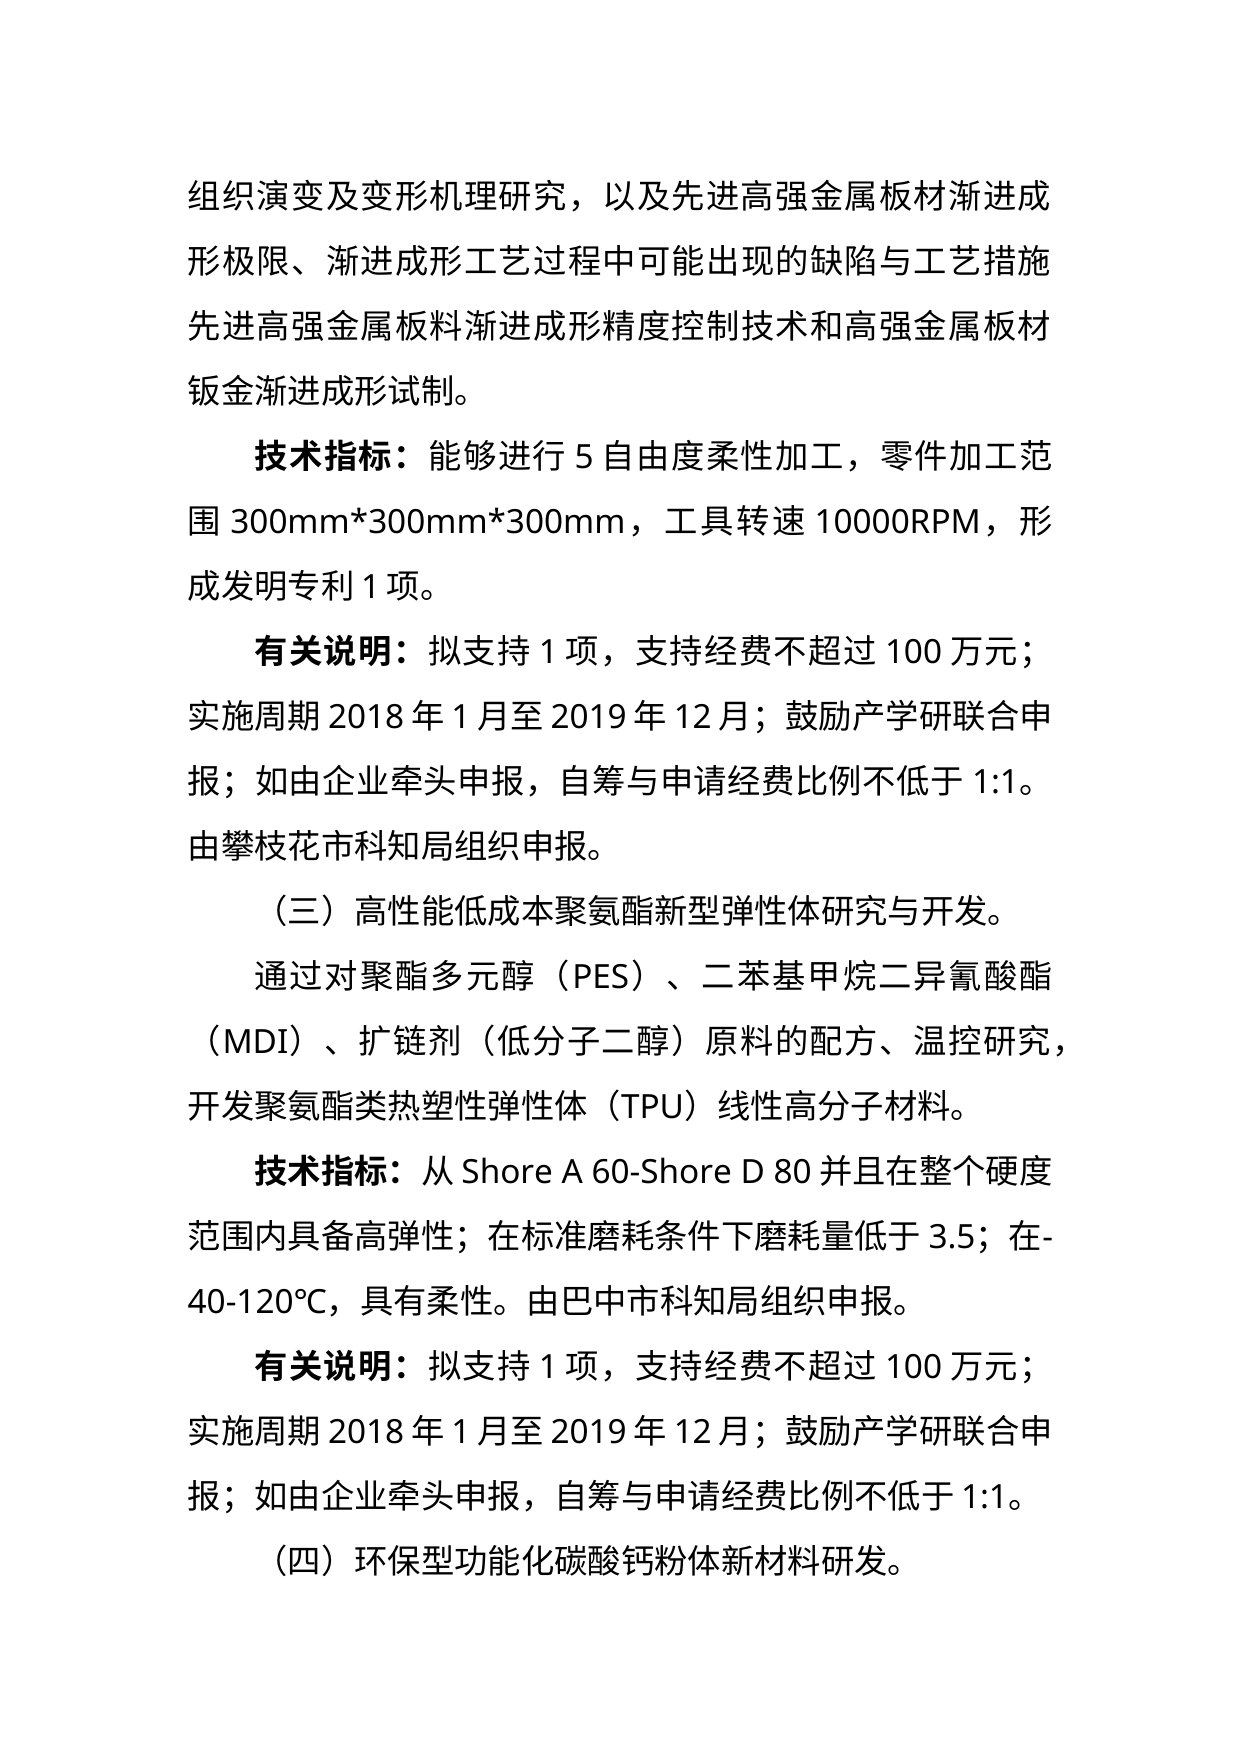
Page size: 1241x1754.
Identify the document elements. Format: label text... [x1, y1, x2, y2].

text 通过对聚酯多元醇（PES）、二苯基甲烷二异氰酸酯（MDI）、扩链剂（低分子二醇）原料的配方、温控研究，开发聚氨酯类热塑性弹性体（TPU）线性高分子材料。 [187, 942, 1053, 1137]
text 技术指标：能够进行5自由度柔性加工，零件加工范围300mm*300mm*300mm，工具转速10000RPM，形成发明专利1项。 [187, 422, 1053, 617]
text 有关说明：拟支持1项，支持经费不超过100万元；实施周期2018年1月至2019年12月；鼓励产学研联合申报；如由企业牵头申报，自筹与申请经费比例不低于1:1。由攀枝花市科知局组织申报。 [187, 617, 1053, 877]
text 有关说明：拟支持1项，支持经费不超过100万元；实施周期2018年1月至2019年12月；鼓励产学研联合申报；如由企业牵头申报，自筹与申请经费比例不低于1:1。 [187, 1332, 1053, 1527]
text （四）环保型功能化碳酸钙粉体新材料研发。 [187, 1527, 1053, 1592]
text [187, 162, 1053, 422]
text （三）高性能低成本聚氨酯新型弹性体研究与开发。 [187, 877, 1053, 942]
text 技术指标：从Shore A 60-Shore D 80并且在整个硬度范围内具备高弹性；在标准磨耗条件下磨耗量低于3.5；在-40-120℃，具有柔性。由巴中市科知局组织申报。 [187, 1137, 1053, 1332]
